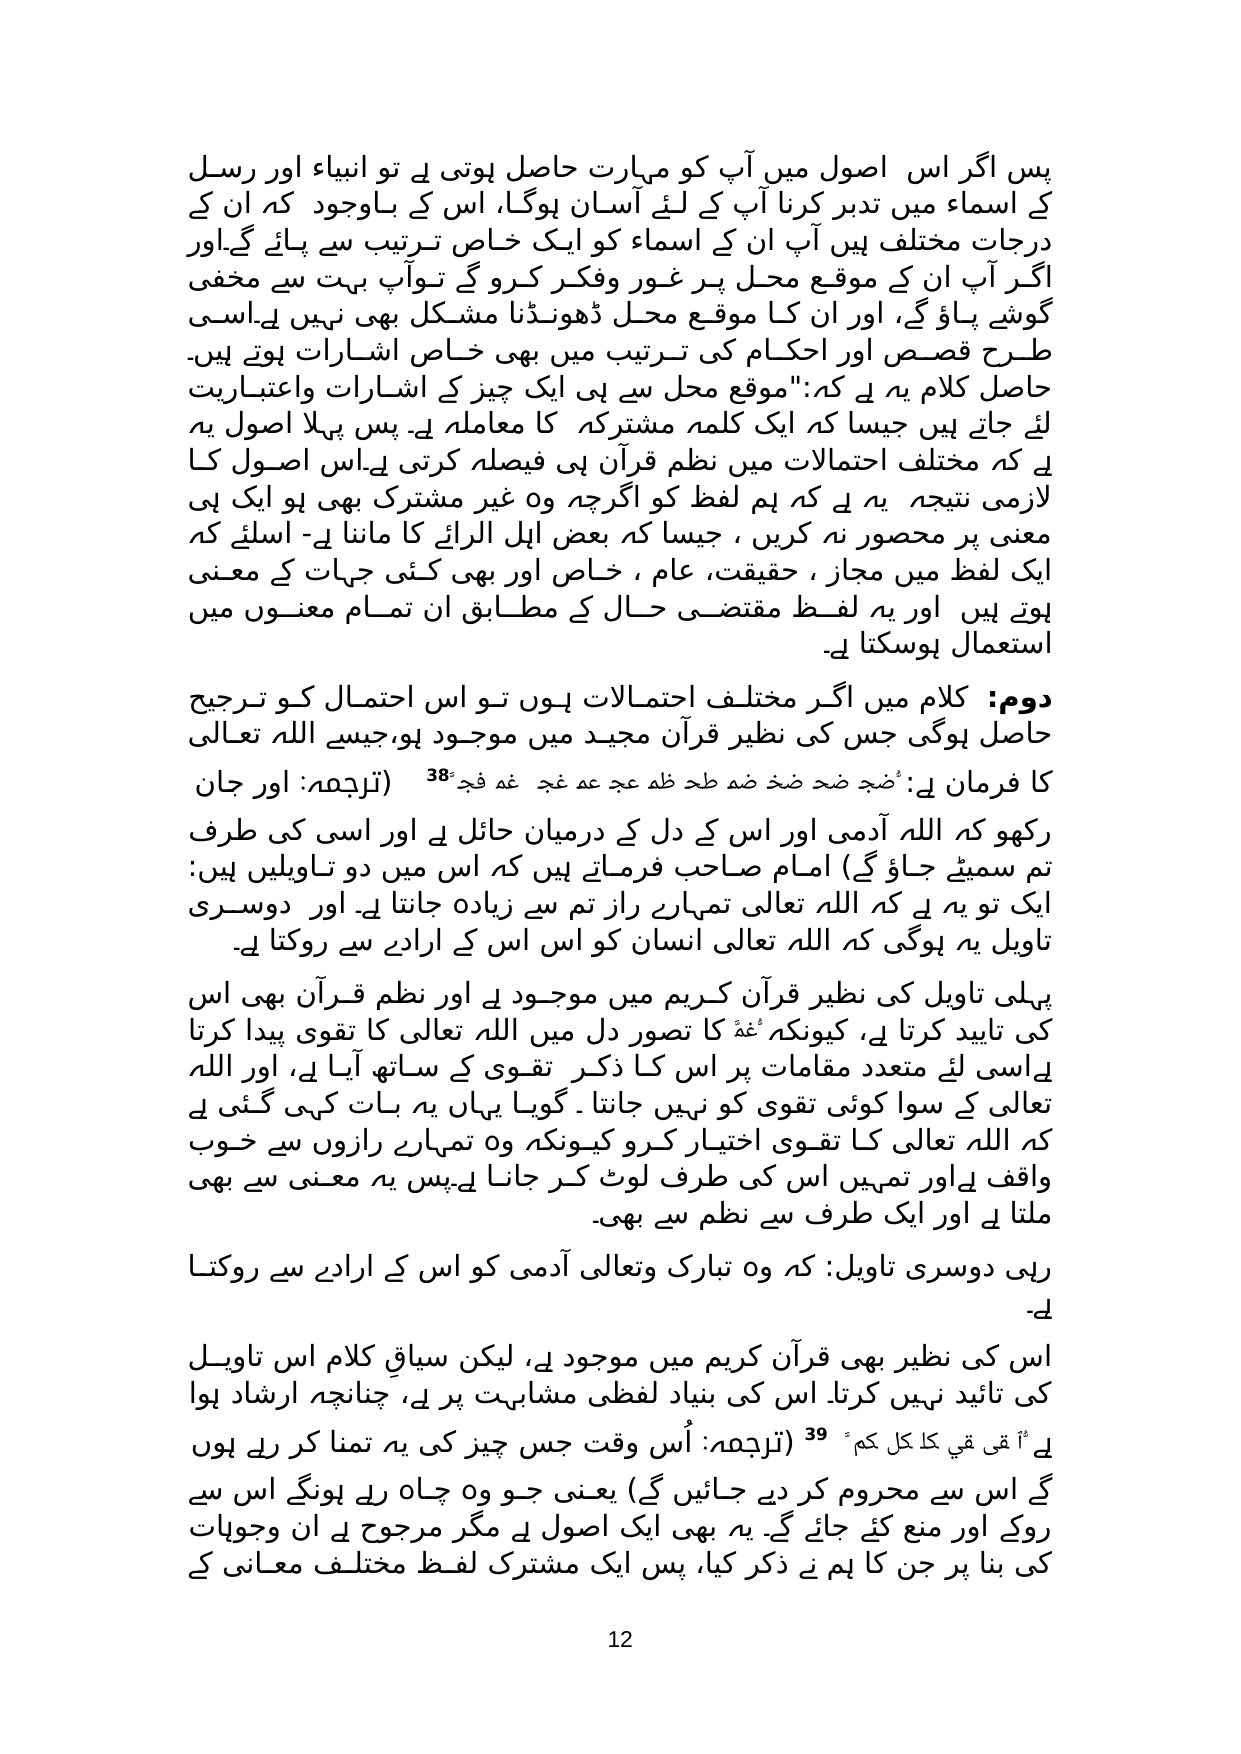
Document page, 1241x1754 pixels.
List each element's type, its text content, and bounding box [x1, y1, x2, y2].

text پس اگر اس اصول میں آپ کو مہارت حاصل ہوتی ہے تو انبیاء اور رسل کے اسماء میں تدبر کرنا آپ کے لئے آسان ہوگا، اس کے باوجود کہ ان کے درجات مختلف ہیں آپ ان کے اسماء کو ایک خاص ترتیب سے پائے گے۔اور اگر آپ ان کے موقع محل پر غور وفکر کرو گے توآپ بہت سے مخفی گوشے پاؤ گے، اور ان کا موقع محل ڈھونڈنا مشکل بھی نہیں ہے۔اسی طرح قصص اور احکام کی ترتیب میں بھی خاص اشارات ہوتے ہیں۔ حاصل کلام یہ ہے کہ:"موقع محل سے ہی ایک چیز کے اشارات واعتباریت لئے جاتے ہیں جیسا کہ ایک کلمہ مشترکہ کا معاملہ ہے۔ پس پہلا اصول یہ ہے کہ مختلف احتمالات میں نظم قرآن ہی فیصلہ کرتی ہے۔اس اصول کا لازمی نتیجہ یہ ہے کہ ہم لفظ کو اگرچہ وہ غیر مشترک بھی ہو ایک ہی معنی پر محصور نہ کریں ، جیسا کہ بعض اہل الرائے کا ماننا ہے- اسلئے کہ ایک لفظ میں مجاز ، حقیقت، عام ، خاص اور بھی کئی جہات کے معنی ہوتے ہیں اور یہ لفظ مقتضی حال کے مطابق ان تمام معنوں میں استعمال ہوسکتا ہے۔ [187, 150, 1053, 661]
text دوم: کلام میں اگر مختلف احتمالات ہوں تو اس احتمال کو ترجیح حاصل ہوگی جس کی نظیر قرآن مجید میں موجود ہو،جیسے اللہ تعالی کا فرمان ہے: ﱡﲴ ﲵ ﲶ ﲷ ﲸ ﲹ ﲺ ﲻ ﲼ ﲽ ﲾ ﱠ ‏ (ترجمہ: اور جان رکھو کہ اللہ آدمی اور اس کے دل کے درمیان حائل ہے اور اسی کی طرف تم سمیٹے جاؤ گے) امام صاحب فرماتے ہیں کہ اس میں دو تاویلیں ہیں: ایک تو یہ ہے کہ اللہ تعالی تمہارے راز تم سے زیادہ جانتا ہے۔ اور دوسری تاویل یہ ہوگی کہ اللہ تعالی انسان کو اس اس کے ارادے سے روکتا ہے۔ [187, 680, 1053, 957]
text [187, 1340, 1053, 1580]
text رہی دوسری تاویل: کہ وہ تبارک وتعالی آدمی کو اس کے ارادے سے روکتا ہے۔ [187, 1250, 1053, 1320]
text پہلی تاویل کی نظیر قرآن کریم میں موجود ہے اور نظم قرآن بھی اس کی تایید کرتا ہے، کیونکہ ﱡﲽﱠ کا تصور دل میں اللہ تعالی کا تقوی پیدا کرتا ہےاسی لئے متعدد مقامات پر اس کا ذکر تقوی کے ساتھ آیا ہے، اور اللہ تعالی کے سوا کوئی تقوی کو نہیں جانتا ۔ گویا یہاں یہ بات کہی گئی ہے کہ اللہ تعالی کا تقوی اختیار کرو کیونکہ وہ تمہارے رازوں سے خوب واقف ہےاور تمہیں اس کی طرف لوٹ کر جانا ہے۔پس یہ معنی سے بھی ملتا ہے اور ایک طرف سے نظم سے بھی۔ [187, 976, 1053, 1230]
